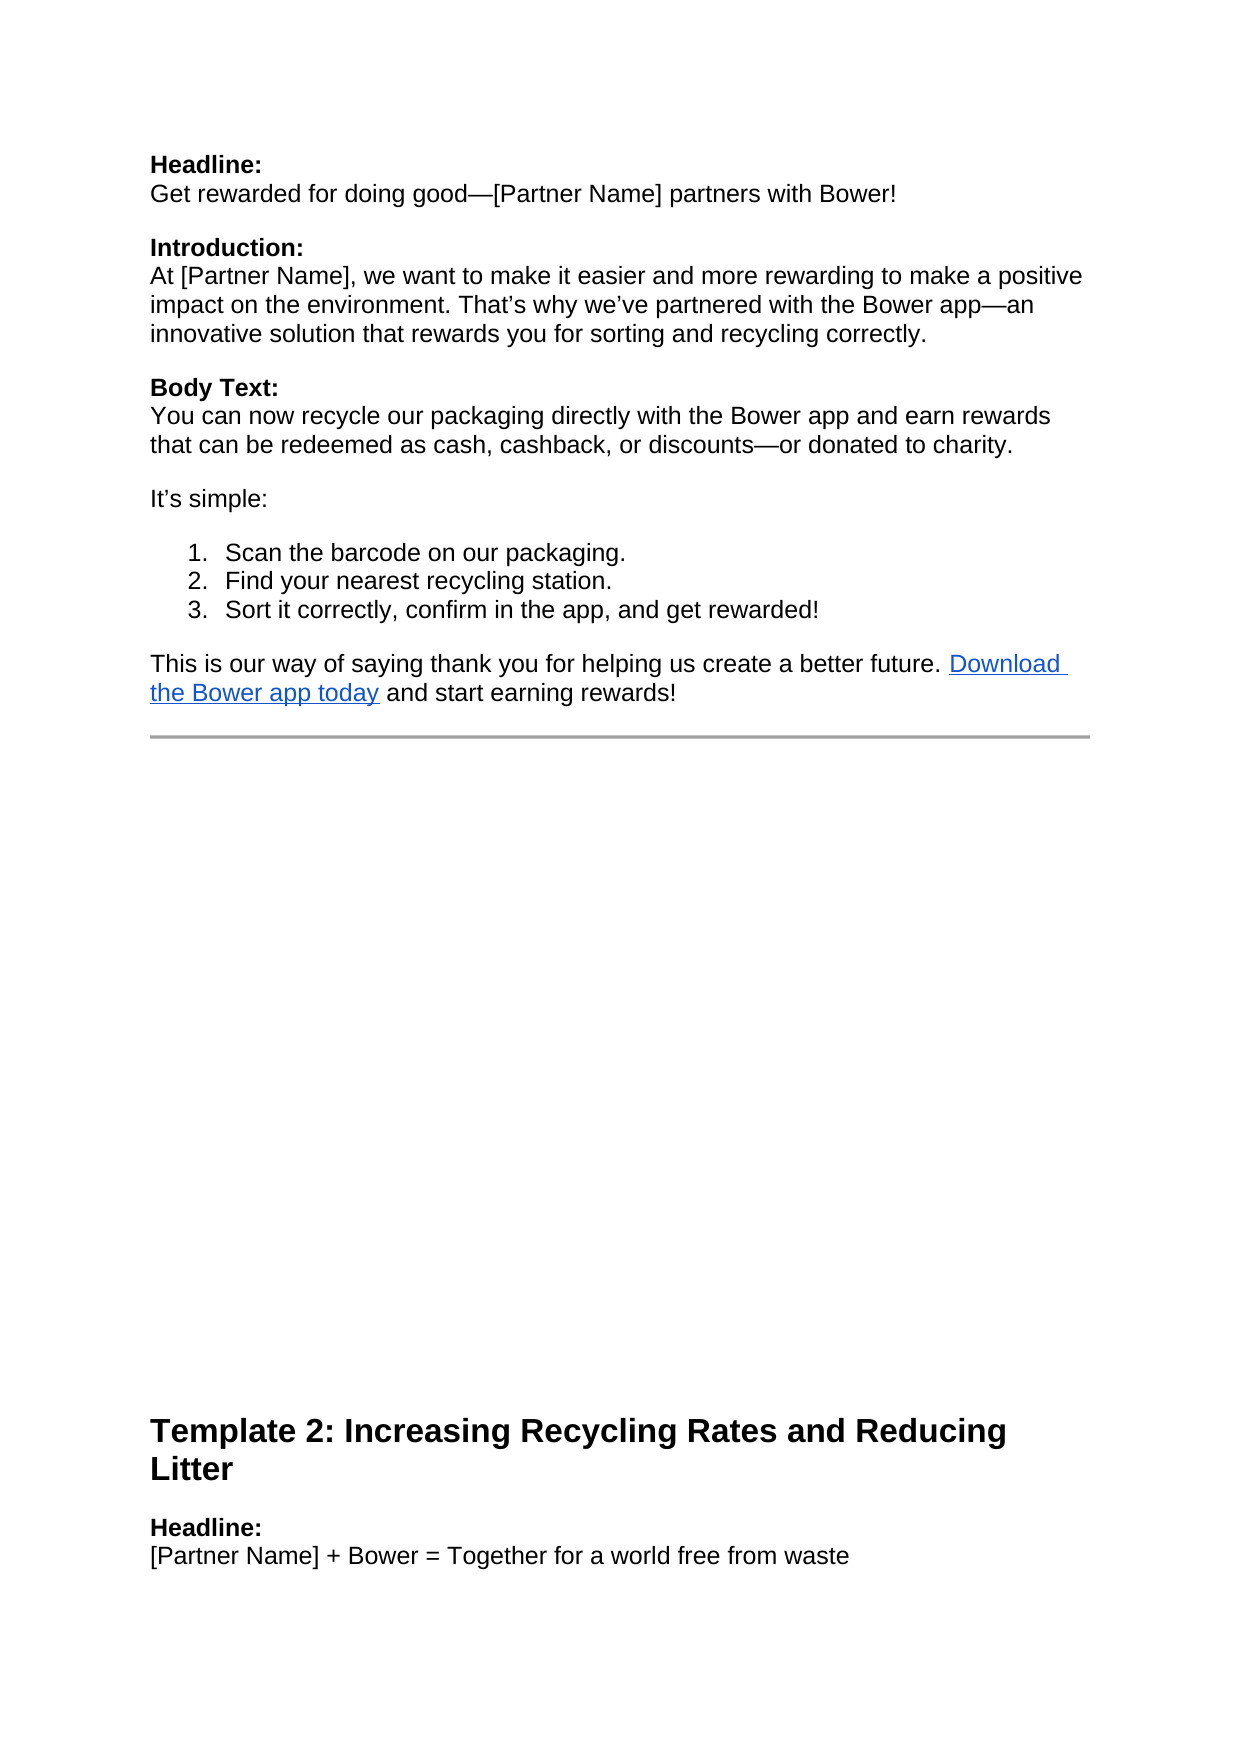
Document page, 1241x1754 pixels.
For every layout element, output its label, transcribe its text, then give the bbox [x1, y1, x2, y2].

subtitle It’s simple: [150, 484, 1090, 512]
subtitle Headline: Get rewarded for doing good—[Partner Name] partners with Bower! [150, 150, 1090, 207]
subtitle Introduction: At [Partner Name], we want to make it easier and more rewarding to make a positive impact on the environment. That’s why we’ve partnered with the Bower app—an innovative solution that rewards you for sorting and recycling correctly. [150, 232, 1090, 347]
subtitle Sort it correctly, confirm in the app, and get rewarded! [187, 595, 1090, 624]
subtitle This is our way of saying thank you for helping us create a better future. Download the Bower app today and start earning rewards! [150, 649, 1090, 706]
subtitle Body Text: You can now recycle our packaging directly with the Bower app and earn rewards that can be redeemed as cash, cashback, or discounts—or donated to charity. [150, 372, 1090, 459]
subtitle Scan the barcode on our packaging. [187, 537, 1090, 566]
subtitle Template 2: Increasing Recycling Rates and Reducing Litter [150, 1411, 1090, 1487]
subtitle Find your nearest recycling station. [187, 566, 1090, 595]
subtitle Headline: [Partner Name] + Bower = Together for a world free from waste [150, 1512, 1090, 1570]
